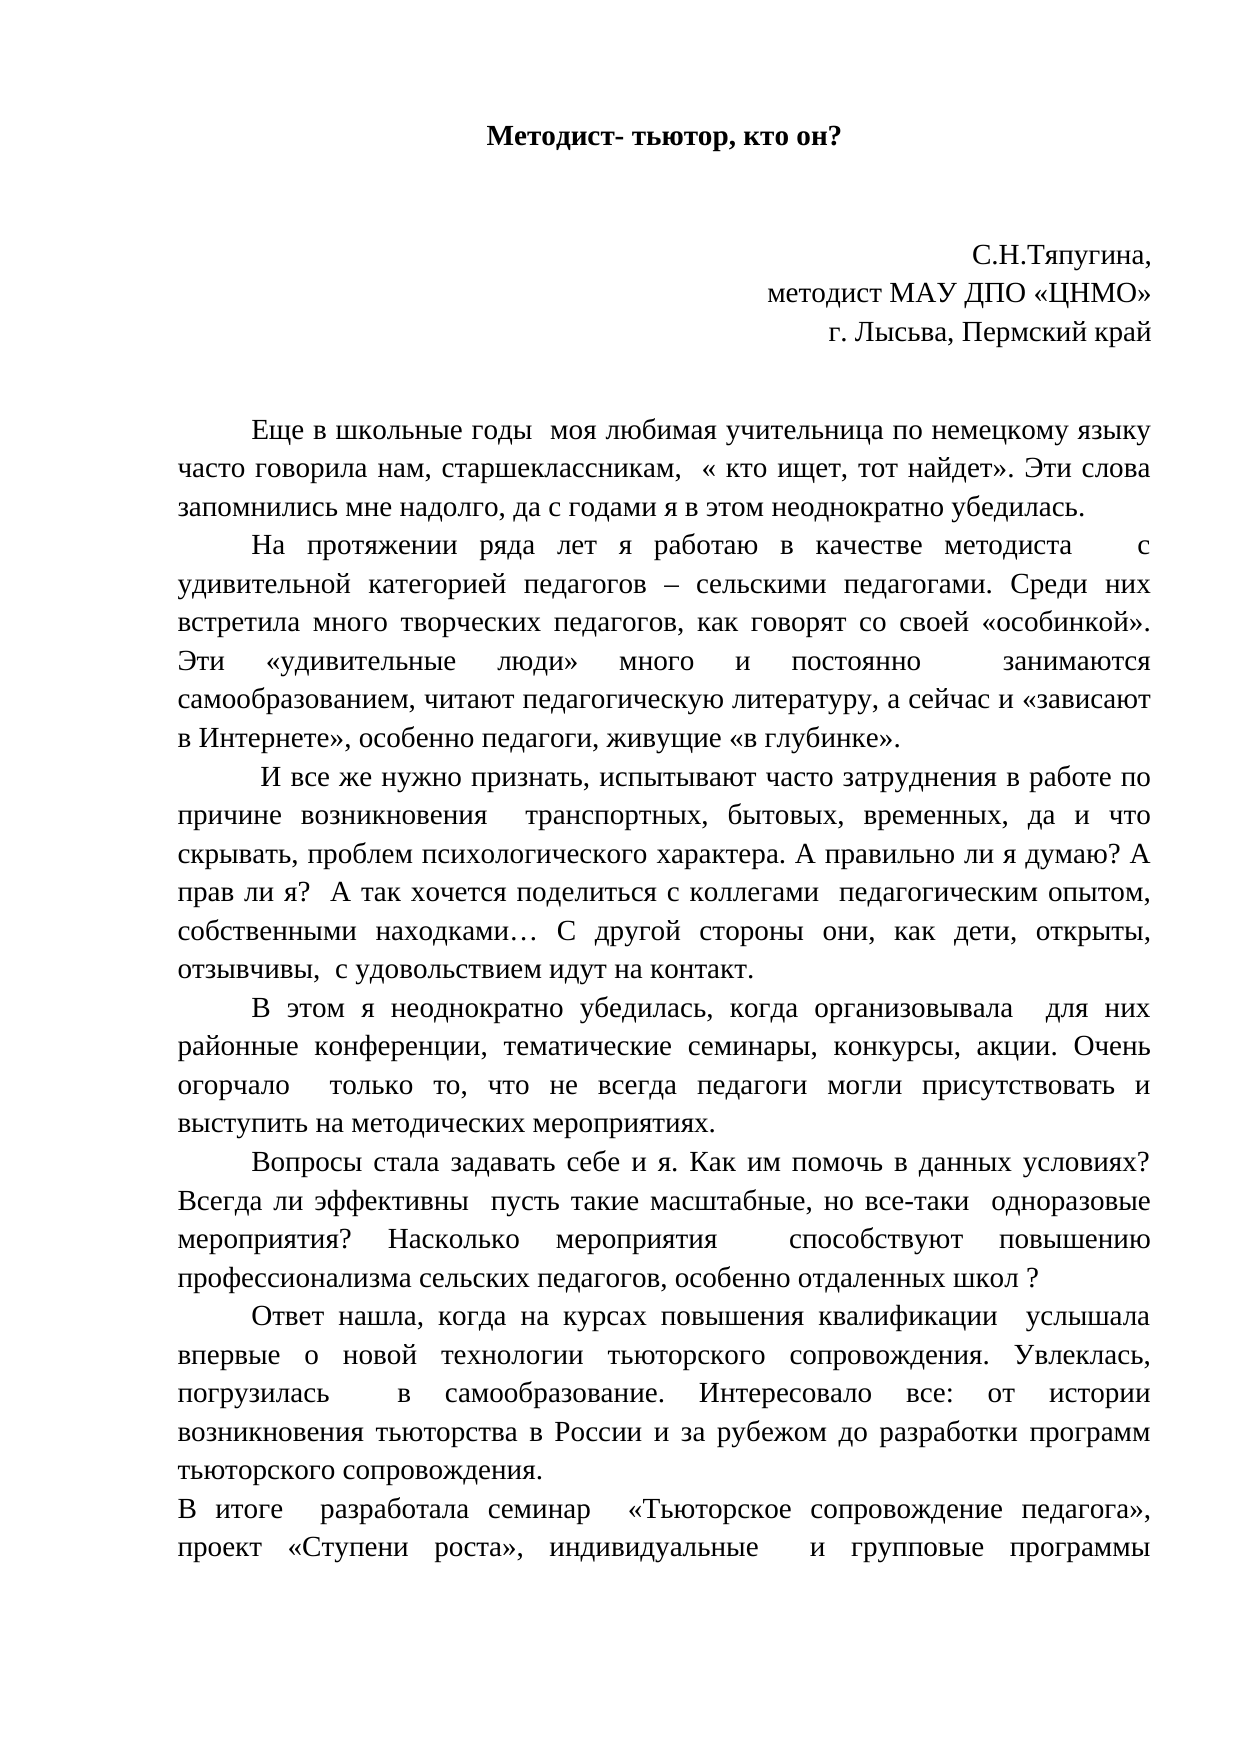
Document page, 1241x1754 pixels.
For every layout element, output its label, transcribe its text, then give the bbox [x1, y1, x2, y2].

text Методист- тьютор, кто он? [177, 118, 1152, 152]
text г. Лысьва, Пермский край [177, 314, 1152, 347]
text В этом я неоднократно убедилась, когда организовывала для них районные конференции, тематические семинары, конкурсы, акции. Очень огорчало только то, что не всегда педагоги могли присутствовать и выступить на методических мероприятиях. [177, 990, 1152, 1139]
text Вопросы стала задавать себе и я. Как им помочь в данных условиях? Всегда ли эффективны пусть такие масштабные, но все-таки одноразовые мероприятия? Насколько мероприятия способствуют повышению профессионализма сельских педагогов, особенно отдаленных школ ? [177, 1144, 1152, 1293]
text На протяжении ряда лет я работаю в качестве методиста с удивительной категорией педагогов – сельскими педагогами. Среди них встретила много творческих педагогов, как говорят со своей «особинкой». Эти «удивительные люди» много и постоянно занимаются самообразованием, читают педагогическую литературу, а сейчас и «зависают в Интернете», особенно педагоги, живущие «в глубинке». [177, 527, 1152, 754]
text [177, 1491, 1152, 1563]
text С.Н.Тяпугина, [177, 237, 1152, 270]
text И все же нужно признать, испытывают часто затруднения в работе по причине возникновения транспортных, бытовых, временных, да и что скрывать, проблем психологического характера. А правильно ли я думаю? А прав ли я? А так хочется поделиться с коллегами педагогическим опытом, собственными находками… С другой стороны они, как дети, открыты, отзывчивы, с удовольствием идут на контакт. [177, 759, 1152, 985]
text методист МАУ ДПО «ЦНМО» [177, 275, 1152, 309]
text Еще в школьные годы моя любимая учительница по немецкому языку часто говорила нам, старшеклассникам, « кто ищет, тот найдет». Эти слова запомнились мне надолго, да с годами я в этом неоднократно убедилась. [177, 412, 1152, 522]
text Ответ нашла, когда на курсах повышения квалификации услышала впервые о новой технологии тьюторского сопровождения. Увлеклась, погрузилась в самообразование. Интересовало все: от истории возникновения тьюторства в России и за рубежом до разработки программ тьюторского сопровождения. [177, 1298, 1152, 1486]
